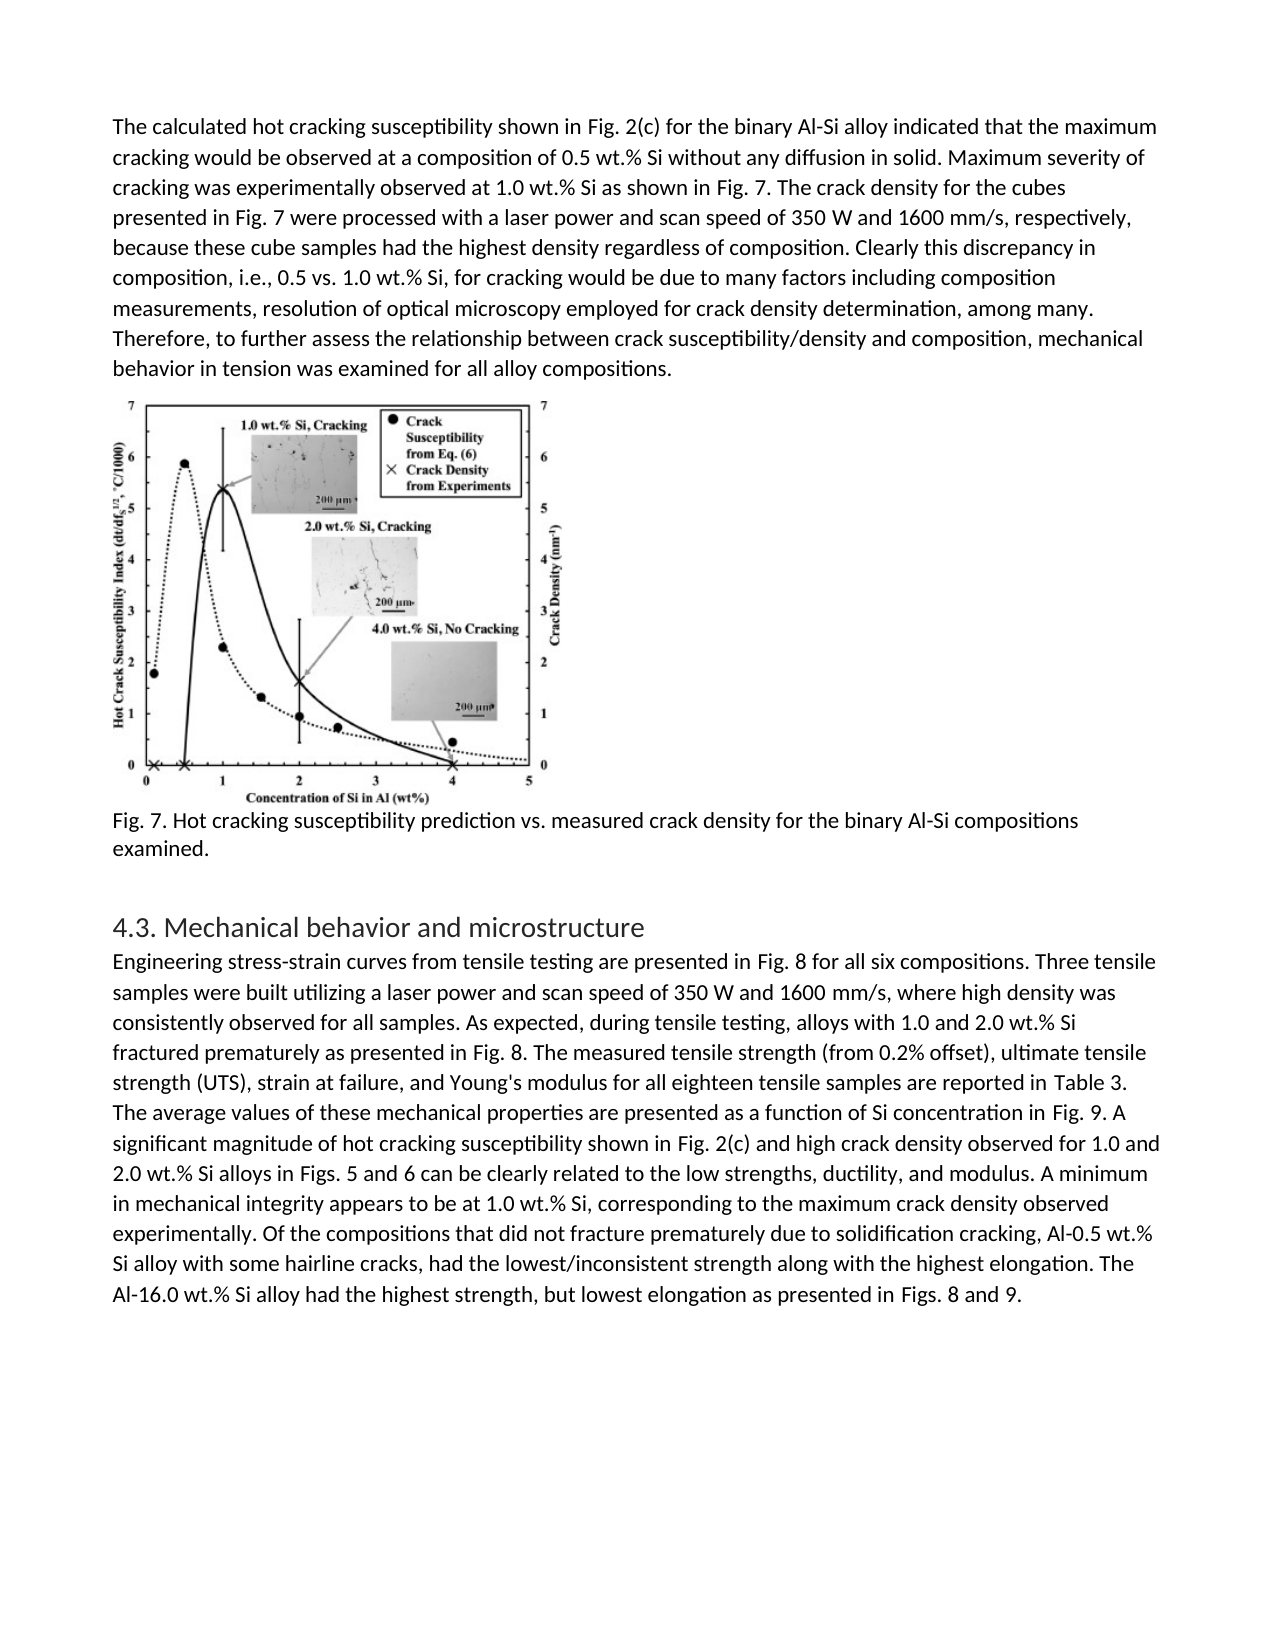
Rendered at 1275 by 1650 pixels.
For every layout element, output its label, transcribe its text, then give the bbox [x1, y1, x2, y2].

subtitle 4.3. Mechanical behavior and microstructure [112, 909, 1162, 944]
text The calculated hot cracking susceptibility shown in Fig. 2(c) for the binary Al-Si alloy indicated that the maximum cracking would be observed at a composition of 0.5 wt.% Si without any diffusion in solid. Maximum severity of cracking was experimentally observed at 1.0 wt.% Si as shown in Fig. 7. The crack density for the cubes presented in Fig. 7 were processed with a laser power and scan speed of 350 W and 1600 mm/s, respectively, because these cube samples had the highest density regardless of composition. Clearly this discrepancy in composition, i.e., 0.5 vs. 1.0 wt.% Si, for cracking would be due to many factors including composition measurements, resolution of optical microscopy employed for crack density determination, among many. Therefore, to further assess the relationship between crack susceptibility/density and composition, mechanical behavior in tension was examined for all alloy compositions. [112, 112, 1162, 382]
text Fig. 7. Hot cracking susceptibility prediction vs. measured crack density for the binary Al-Si compositions examined. [112, 806, 1162, 862]
picture [112, 401, 563, 806]
text Engineering stress-strain curves from tensile testing are presented in Fig. 8 for all six compositions. Three tensile samples were built utilizing a laser power and scan speed of 350 W and 1600 mm/s, where high density was consistently observed for all samples. As expected, during tensile testing, alloys with 1.0 and 2.0 wt.% Si fractured prematurely as presented in Fig. 8. The measured tensile strength (from 0.2% offset), ultimate tensile strength (UTS), strain at failure, and Young's modulus for all eighteen tensile samples are reported in Table 3. The average values of these mechanical properties are presented as a function of Si concentration in Fig. 9. A significant magnitude of hot cracking susceptibility shown in Fig. 2(c) and high crack density observed for 1.0 and 2.0 wt.% Si alloys in Figs. 5 and 6 can be clearly related to the low strengths, ductility, and modulus. A minimum in mechanical integrity appears to be at 1.0 wt.% Si, corresponding to the maximum crack density observed experimentally. Of the compositions that did not fracture prematurely due to solidification cracking, Al-0.5 wt.% Si alloy with some hairline cracks, had the lowest/inconsistent strength along with the highest elongation. The Al-16.0 wt.% Si alloy had the highest strength, but lowest elongation as presented in Figs. 8 and 9. [112, 947, 1162, 1308]
